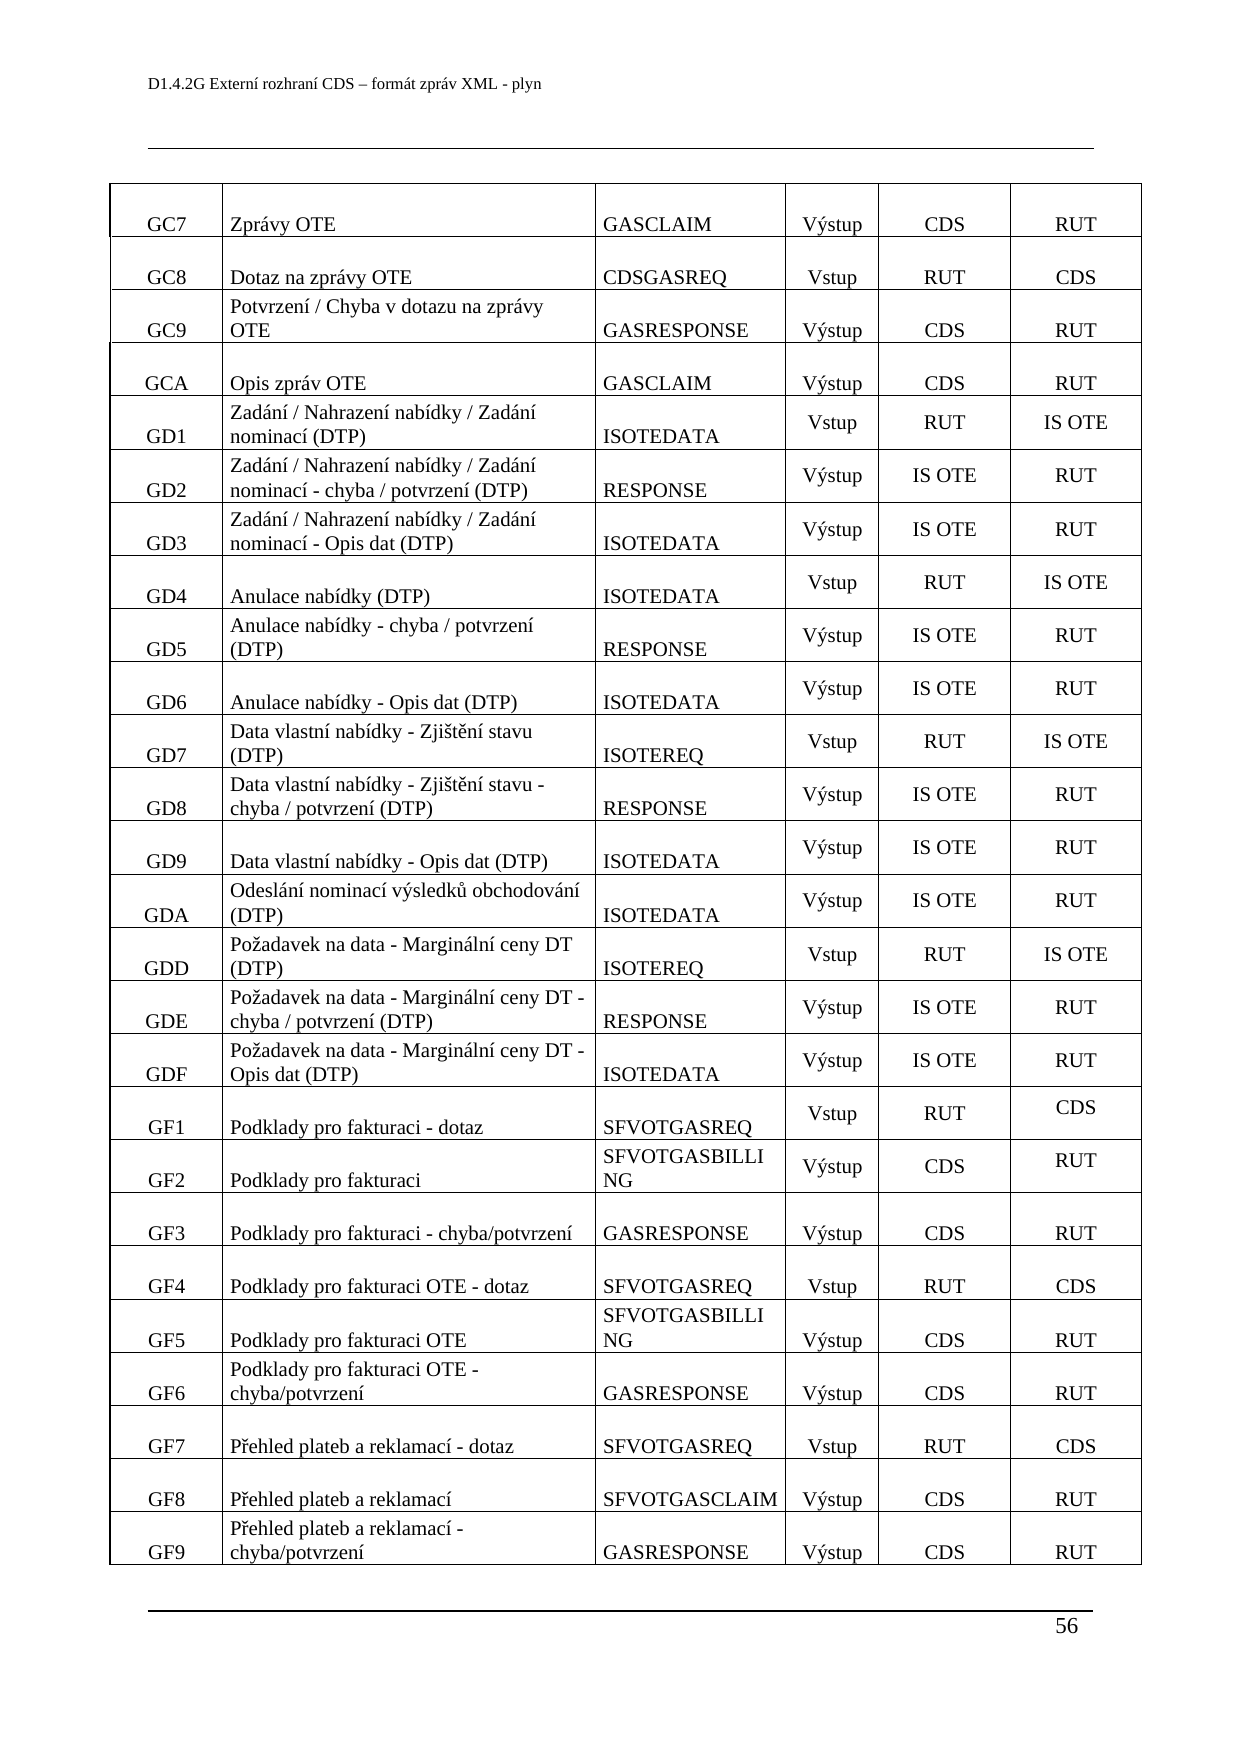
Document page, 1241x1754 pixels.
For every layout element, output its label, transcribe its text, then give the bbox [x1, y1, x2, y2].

table_cell RESPONSE [596, 609, 785, 661]
table_cell RUT [879, 1087, 1010, 1139]
table_cell Výstup [786, 1193, 878, 1245]
table_cell Data vlastní nabídky - Opis dat (DTP) [223, 821, 595, 873]
table_cell CDSGASREQ [596, 237, 785, 289]
table_cell RUT [1011, 768, 1141, 820]
table_cell IS OTE [879, 662, 1010, 714]
table_cell Výstup [786, 343, 878, 395]
table_cell RESPONSE [596, 981, 785, 1033]
table_cell Anulace nabídky - chyba / potvrzení (DTP) [223, 609, 595, 661]
table_cell IS OTE [879, 450, 1010, 502]
table_cell GC8 [111, 237, 222, 289]
table_cell IS OTE [879, 821, 1010, 873]
table_cell GDE [111, 981, 222, 1033]
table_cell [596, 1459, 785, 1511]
table_cell ISOTEDATA [596, 875, 785, 927]
table_cell IS OTE [1011, 928, 1141, 980]
table_cell IS OTE [879, 981, 1010, 1033]
table_cell ISOTEDATA [596, 396, 785, 448]
table_cell RUT [1011, 981, 1141, 1033]
table_cell Vstup [786, 556, 878, 608]
table_cell Podklady pro fakturaci [223, 1140, 595, 1192]
table_cell SFVOTGASREQ [596, 1246, 785, 1298]
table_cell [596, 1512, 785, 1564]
table_cell Výstup [786, 450, 878, 502]
table_cell Zadání / Nahrazení nabídky / Zadání nominací - chyba / potvrzení (DTP) [223, 450, 595, 502]
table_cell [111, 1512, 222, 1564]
table_cell GC7 [111, 184, 222, 236]
table_cell Odeslání nominací výsledků obchodování (DTP) [223, 875, 595, 927]
table_cell CDS [879, 290, 1010, 342]
table_cell CDS [879, 1193, 1010, 1245]
table_cell GASRESPONSE [596, 1193, 785, 1245]
table_cell GDD [111, 928, 222, 980]
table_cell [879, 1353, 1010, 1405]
table_cell Výstup [786, 1034, 878, 1086]
table_cell Zprávy OTE [223, 184, 595, 236]
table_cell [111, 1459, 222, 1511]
table_cell RUT [879, 237, 1010, 289]
table_cell GASCLAIM [596, 184, 785, 236]
table_cell RUT [1011, 875, 1141, 927]
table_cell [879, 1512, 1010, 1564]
table_cell RUT [1011, 184, 1141, 236]
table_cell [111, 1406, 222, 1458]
table_cell CDS [1011, 1087, 1141, 1139]
table_cell RUT [1011, 1034, 1141, 1086]
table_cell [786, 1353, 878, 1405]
table_cell Požadavek na data - Marginální ceny DT - Opis dat (DTP) [223, 1034, 595, 1086]
table_cell Podklady pro fakturaci - dotaz [223, 1087, 595, 1139]
table_cell Výstup [786, 503, 878, 555]
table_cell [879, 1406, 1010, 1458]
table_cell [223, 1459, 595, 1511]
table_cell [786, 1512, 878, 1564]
table_cell CDS [879, 343, 1010, 395]
table_cell GF1 [111, 1087, 222, 1139]
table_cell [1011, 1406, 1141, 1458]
table_cell Zadání / Nahrazení nabídky / Zadání nominací - Opis dat (DTP) [223, 503, 595, 555]
table_cell IS OTE [879, 503, 1010, 555]
table_cell GDF [111, 1034, 222, 1086]
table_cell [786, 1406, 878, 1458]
table_cell RUT [1011, 821, 1141, 873]
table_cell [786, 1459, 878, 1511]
table_cell RUT [879, 556, 1010, 608]
table_cell RUT [1011, 662, 1141, 714]
table_cell GDA [111, 875, 222, 927]
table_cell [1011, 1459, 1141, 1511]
table_cell IS OTE [1011, 396, 1141, 448]
table_cell Vstup [786, 1087, 878, 1139]
table_cell Zadání / Nahrazení nabídky / Zadání nominací (DTP) [223, 396, 595, 448]
table_cell RUT [879, 396, 1010, 448]
table_cell ISOTEDATA [596, 503, 785, 555]
table_cell Výstup [786, 290, 878, 342]
table_cell GD8 [111, 768, 222, 820]
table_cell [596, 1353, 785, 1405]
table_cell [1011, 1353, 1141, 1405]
table_cell GASCLAIM [596, 343, 785, 395]
table_cell CDS [879, 1300, 1010, 1352]
table_cell Výstup [786, 981, 878, 1033]
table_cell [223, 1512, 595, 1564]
table_cell Výstup [786, 821, 878, 873]
table_cell CDS [1011, 237, 1141, 289]
table_cell GD6 [111, 662, 222, 714]
table_cell RUT [1011, 450, 1141, 502]
table_cell ISOTEREQ [596, 715, 785, 767]
table_cell Podklady pro fakturaci OTE - dotaz [223, 1246, 595, 1298]
table_cell GC9 [111, 290, 222, 342]
table_cell ISOTEDATA [596, 556, 785, 608]
table_cell Anulace nabídky (DTP) [223, 556, 595, 608]
table_cell RUT [1011, 503, 1141, 555]
table_cell Data vlastní nabídky - Zjištění stavu (DTP) [223, 715, 595, 767]
table_cell Podklady pro fakturaci OTE [223, 1300, 595, 1352]
table_cell GF4 [111, 1246, 222, 1298]
table_cell Výstup [786, 662, 878, 714]
table_cell SFVOTGASREQ [596, 1087, 785, 1139]
table_cell SFVOTGASBILLING [596, 1140, 785, 1192]
table_cell ISOTEDATA [596, 821, 785, 873]
table_cell RUT [1011, 1193, 1141, 1245]
table_cell GD4 [111, 556, 222, 608]
table_cell Výstup [786, 875, 878, 927]
table_cell SFVOTGASBILLING [596, 1300, 785, 1352]
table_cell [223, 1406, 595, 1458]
table_cell Požadavek na data - Marginální ceny DT - chyba / potvrzení (DTP) [223, 981, 595, 1033]
table_cell GD9 [111, 821, 222, 873]
table_cell RUT [879, 1246, 1010, 1298]
table_cell GD2 [111, 450, 222, 502]
table_cell Vstup [786, 1246, 878, 1298]
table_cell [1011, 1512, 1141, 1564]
table_cell RUT [879, 715, 1010, 767]
table_cell IS OTE [879, 875, 1010, 927]
table_cell RUT [879, 928, 1010, 980]
table_cell GCA [111, 343, 222, 395]
table_cell Potvrzení / Chyba v dotazu na zprávy OTE [223, 290, 595, 342]
table_cell Výstup [786, 184, 878, 236]
table_cell IS OTE [879, 768, 1010, 820]
table_cell Výstup [786, 609, 878, 661]
table_cell GD3 [111, 503, 222, 555]
table_cell Výstup [786, 1140, 878, 1192]
table_cell RUT [1011, 290, 1141, 342]
table_cell Podklady pro fakturaci OTE - chyba/potvrzení [223, 1353, 595, 1405]
table_cell Opis zpráv OTE [223, 343, 595, 395]
table_cell Data vlastní nabídky - Zjištění stavu - chyba / potvrzení (DTP) [223, 768, 595, 820]
table_cell ISOTEREQ [596, 928, 785, 980]
table_cell Výstup [786, 768, 878, 820]
table_cell GD1 [111, 396, 222, 448]
table_cell RUT [1011, 1140, 1141, 1192]
table_cell Vstup [786, 928, 878, 980]
table_cell IS OTE [879, 1034, 1010, 1086]
table_cell RUT [1011, 1300, 1141, 1352]
table_cell GF3 [111, 1193, 222, 1245]
table_cell ISOTEDATA [596, 662, 785, 714]
table_cell CDS [1011, 1246, 1141, 1298]
table_cell Vstup [786, 396, 878, 448]
table_cell Dotaz na zprávy OTE [223, 237, 595, 289]
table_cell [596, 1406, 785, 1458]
table_cell Požadavek na data - Marginální ceny DT (DTP) [223, 928, 595, 980]
table_cell IS OTE [1011, 715, 1141, 767]
table_cell Podklady pro fakturaci - chyba/potvrzení [223, 1193, 595, 1245]
table_cell GF2 [111, 1140, 222, 1192]
table_cell ISOTEDATA [596, 1034, 785, 1086]
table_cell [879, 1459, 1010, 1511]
table_cell GD7 [111, 715, 222, 767]
table_cell RESPONSE [596, 768, 785, 820]
table_cell Vstup [786, 237, 878, 289]
table_cell RUT [1011, 609, 1141, 661]
table_cell GD5 [111, 609, 222, 661]
table_cell Vstup [786, 715, 878, 767]
table_cell Výstup [786, 1300, 878, 1352]
table_cell CDS [879, 184, 1010, 236]
table_cell IS OTE [879, 609, 1010, 661]
table_cell CDS [879, 1140, 1010, 1192]
table_cell GF6 [111, 1353, 222, 1405]
table_cell RUT [1011, 343, 1141, 395]
table_cell RESPONSE [596, 450, 785, 502]
table_cell GASRESPONSE [596, 290, 785, 342]
table_cell GF5 [111, 1300, 222, 1352]
table_cell IS OTE [1011, 556, 1141, 608]
table_cell Anulace nabídky - Opis dat (DTP) [223, 662, 595, 714]
